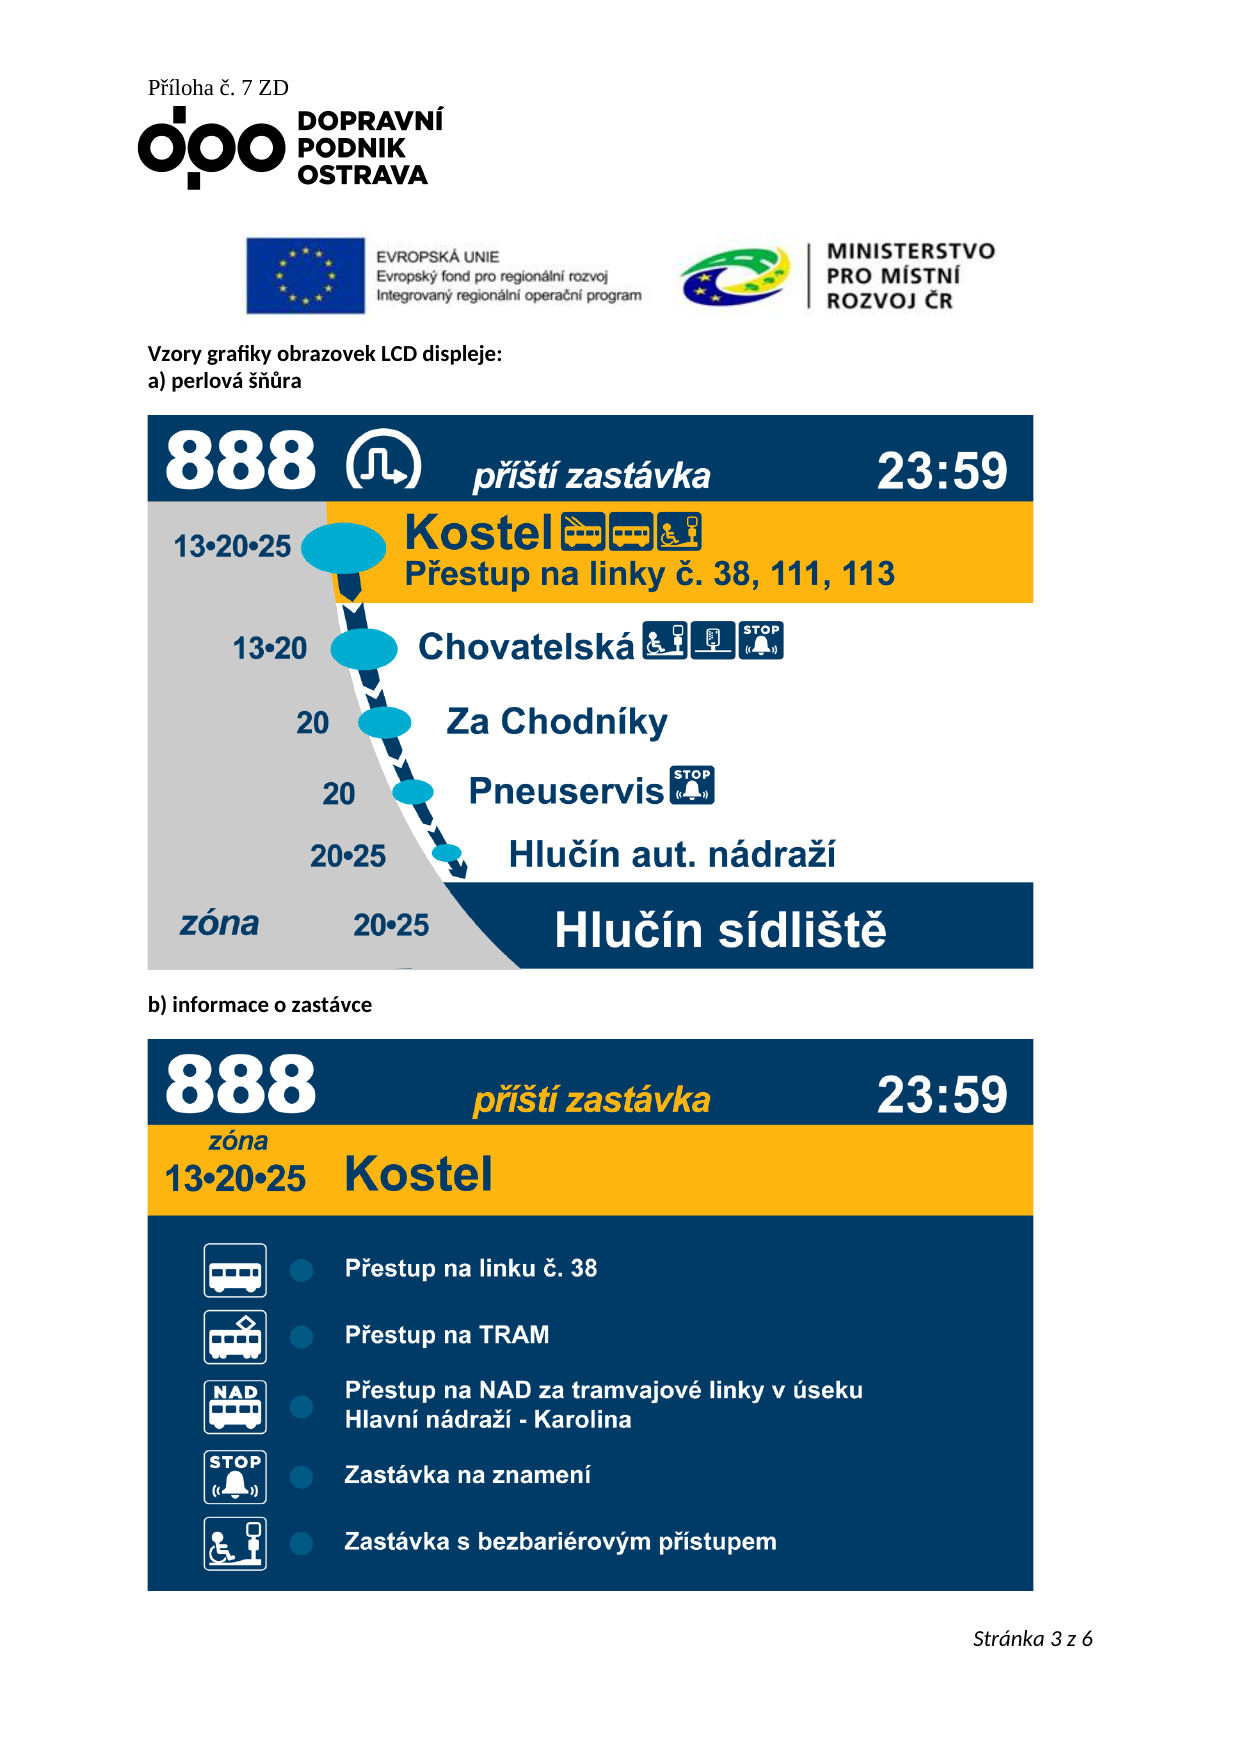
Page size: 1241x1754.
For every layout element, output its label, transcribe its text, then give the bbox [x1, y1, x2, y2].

text Vzory grafiky obrazovek LCD displeje: [148, 339, 1093, 367]
picture [147, 415, 1034, 970]
text b) informace o zastávce [148, 991, 1093, 1018]
picture [137, 106, 445, 190]
picture [220, 212, 1020, 339]
text a) perlová šňůra [148, 367, 1093, 395]
picture [147, 1039, 1034, 1591]
